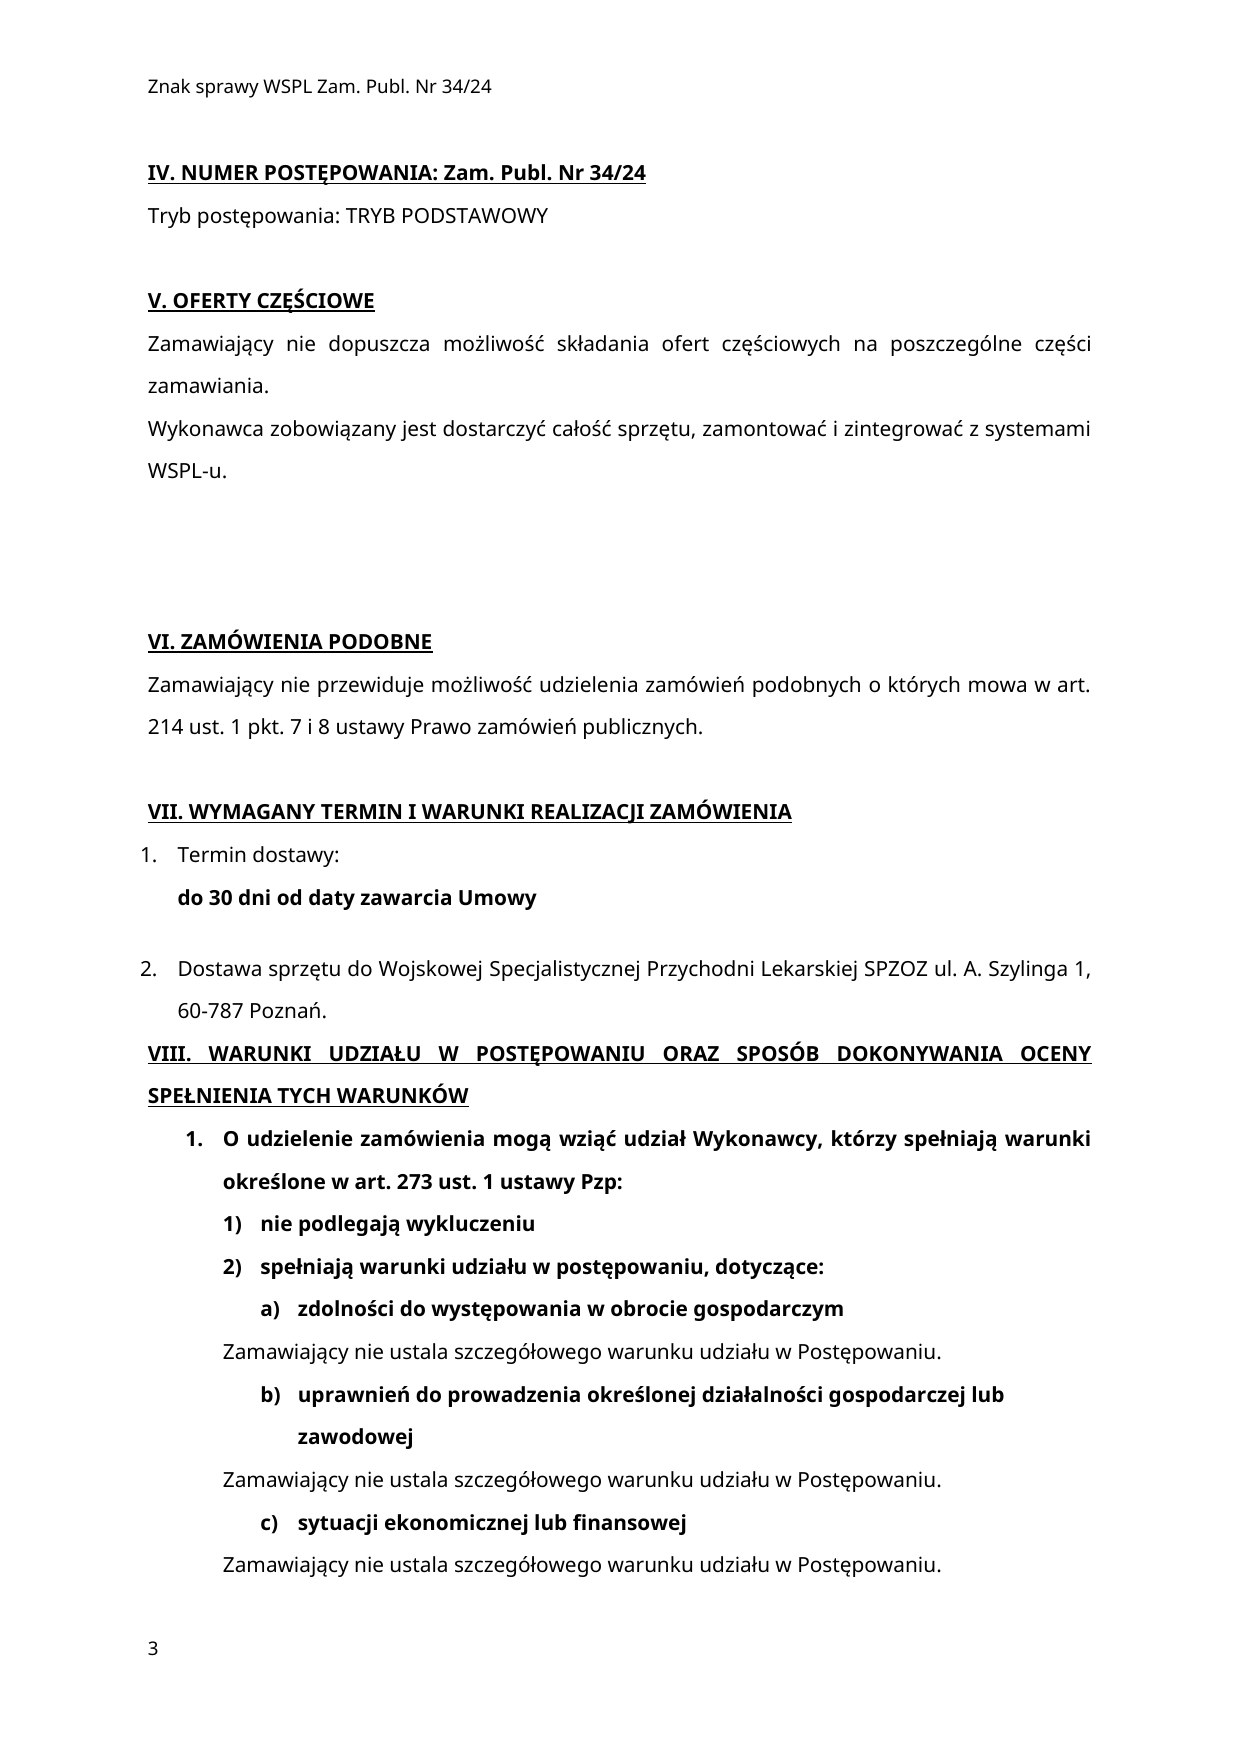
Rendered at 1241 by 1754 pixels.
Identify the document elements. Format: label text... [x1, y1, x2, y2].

text VIII. WARUNKI UDZIAŁU W POSTĘPOWANIU ORAZ SPOSÓB DOKONYWANIA OCENY SPEŁNIENIA TYCH WARUNKÓW [148, 1064, 1092, 1110]
text VIII. WARUNKI UDZIAŁU W POSTĘPOWANIU ORAZ SPOSÓB DOKONYWANIA OCENY SPEŁNIENIA TYCH WARUNKÓW [148, 1039, 1092, 1063]
text VII. WYMAGANY TERMIN I WARUNKI REALIZACJI ZAMÓWIENIA [148, 797, 1092, 826]
list Dostawa sprzętu do Wojskowej Specjalistycznej Przychodni Lekarskiej SPZOZ ul. A. Szylinga 1, 60-787 Poznań. [140, 954, 1092, 1025]
text Tryb postępowania: TRYB PODSTAWOWY [148, 201, 1092, 229]
text Wykonawca zobowiązany jest dostarczyć całość sprzętu, zamontować i zintegrować z systemami WSPL-u. [148, 414, 1092, 485]
list uprawnień do prowadzenia określonej działalności gospodarczej lub zawodowej [260, 1380, 1092, 1451]
text V. OFERTY CZĘŚCIOWE [148, 286, 1092, 315]
list sytuacji ekonomicznej lub finansowej [260, 1508, 1092, 1536]
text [148, 1465, 1092, 1493]
list spełniają warunki udziału w postępowaniu, dotyczące: [223, 1252, 1092, 1280]
list Termin dostawy: [140, 840, 1092, 868]
list zdolności do występowania w obrocie gospodarczym [260, 1294, 1092, 1323]
text IV. NUMER POSTĘPOWANIA: Zam. Publ. Nr 34/24 [148, 158, 1092, 187]
text Zamawiający nie przewiduje możliwość udzielenia zamówień podobnych o których mowa w art. 214 ust. 1 pkt. 7 i 8 ustawy Prawo zamówień publicznych. [148, 670, 1092, 741]
text Zamawiający nie dopuszcza możliwość składania ofert częściowych na poszczególne części zamawiania. [148, 329, 1092, 400]
list nie podlegają wykluczeniu [223, 1209, 1092, 1238]
text Zamawiający nie ustala szczegółowego warunku udziału w Postępowaniu. [148, 1337, 1092, 1366]
text do 30 dni od daty zawarcia Umowy [177, 883, 1092, 911]
list O udzielenie zamówienia mogą wziąć udział Wykonawcy, którzy spełniają warunki określone w art. 273 ust. 1 ustawy Pzp: [185, 1124, 1092, 1195]
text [148, 1550, 1092, 1579]
text VI. ZAMÓWIENIA PODOBNE [148, 627, 1092, 656]
